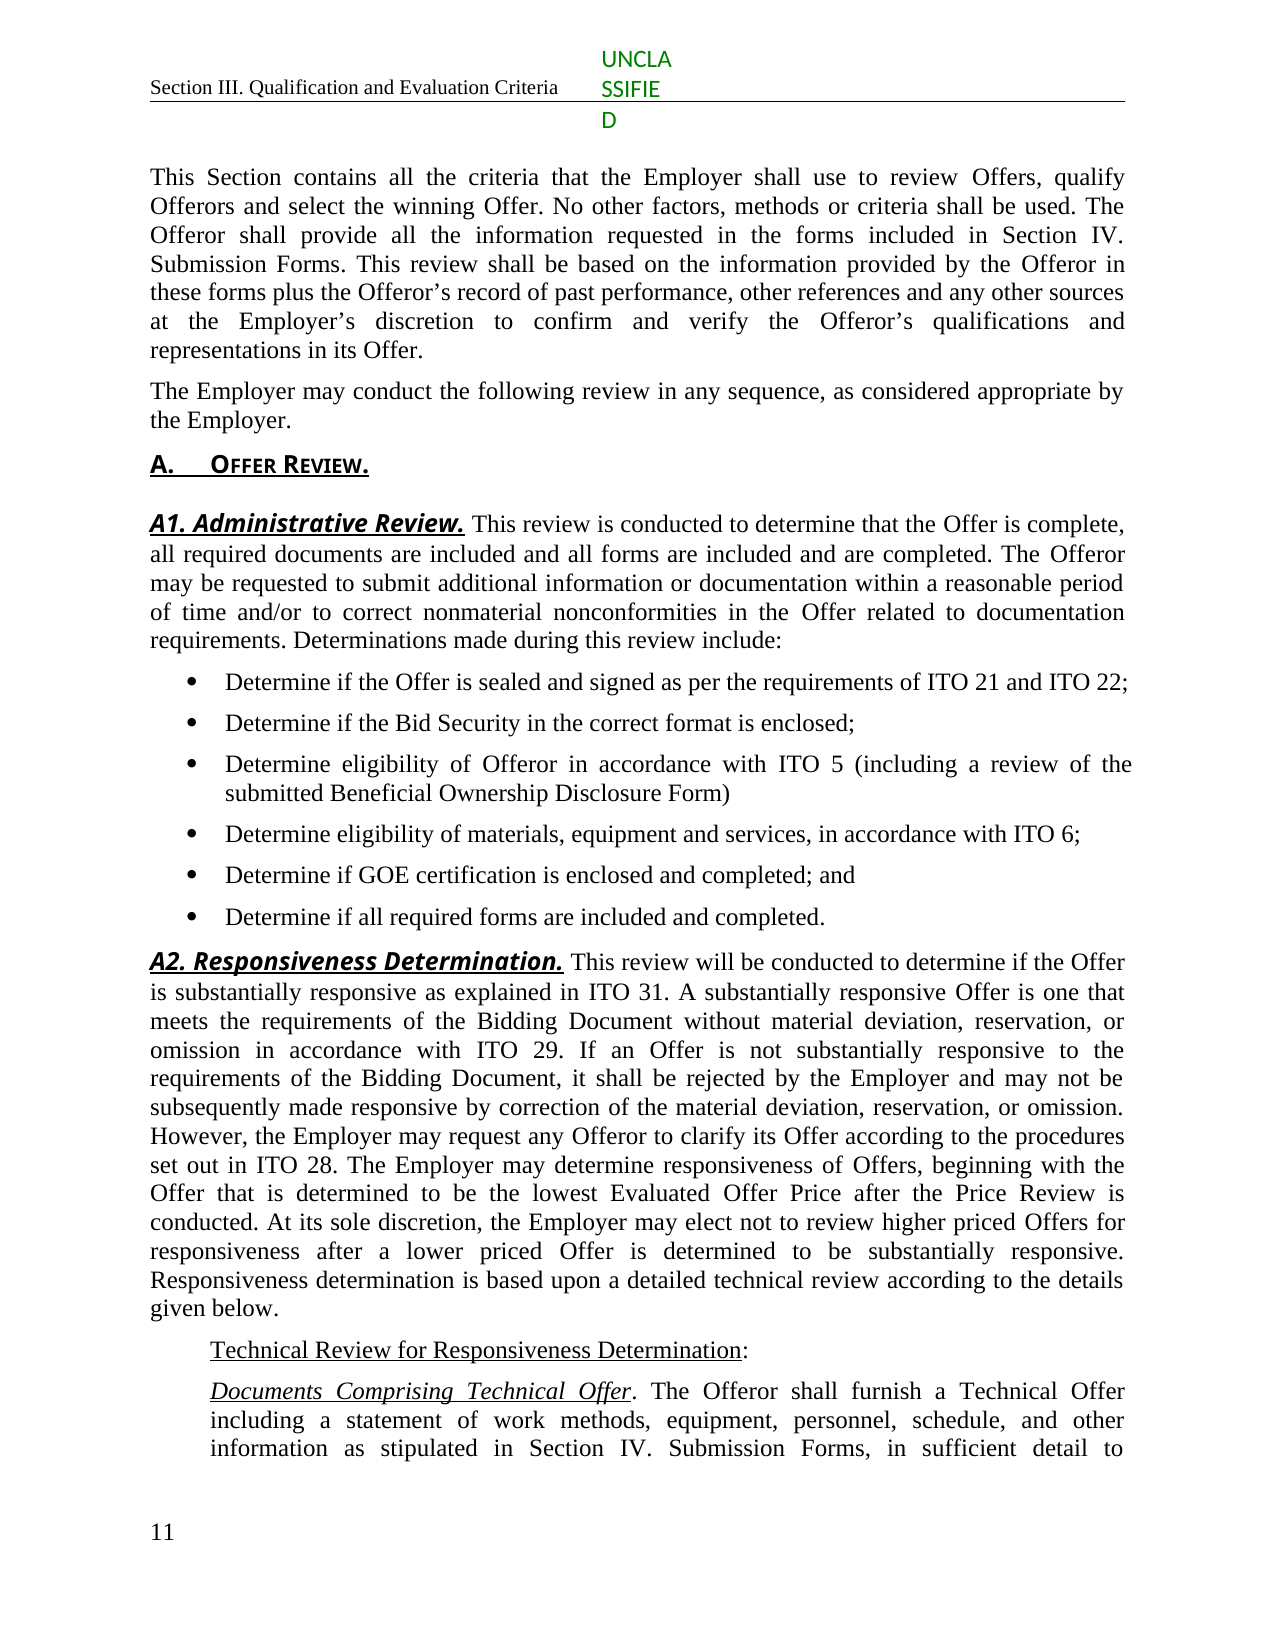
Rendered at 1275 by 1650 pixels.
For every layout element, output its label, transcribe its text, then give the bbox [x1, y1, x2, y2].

text A2. Responsiveness Determination. This review will be conducted to determine if the Offer is substantially responsive as explained in ITO 31. A substantially responsive Offer is one that meets the requirements of the Bidding Document without material deviation, reservation, or omission in accordance with ITO 29. If an Offer is not substantially responsive to the requirements of the Bidding Document, it shall be rejected by the Employer and may not be subsequently made responsive by correction of the material deviation, reservation, or omission. However, the Employer may request any Offeror to clarify its Offer according to the procedures set out in ITO 28. The Employer may determine responsiveness of Offers, beginning with the Offer that is determined to be the lowest Evaluated Offer Price after the Price Review is conducted. At its sole discretion, the Employer may elect not to review higher priced Offers for responsiveness after a lower priced Offer is determined to be substantially responsive. Responsiveness determination is based upon a detailed technical review according to the details given below. [150, 943, 1125, 1322]
list Determine if the Offer is sealed and signed as per the requirements of ITO 21 and ITO 22; [187, 667, 1132, 696]
subtitle A. Offer Review. [150, 446, 1125, 480]
list Determine if GOE certification is enclosed and completed; and [187, 861, 1132, 889]
text The Employer may conduct the following review in any sequence, as considered appropriate by the Employer. [150, 376, 1125, 434]
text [210, 1376, 1125, 1462]
list Determine if the Bid Security in the correct format is enclosed; [187, 708, 1132, 737]
text A1. Administrative Review. This review is conducted to determine that the Offer is complete, all required documents are included and all forms are included and are completed. The Offeror may be requested to submit additional information or documentation within a reasonable period of time and/or to correct nonmaterial nonconformities in the Offer related to documentation requirements. Determinations made during this review include: [150, 505, 1125, 654]
text Technical Review for Responsiveness Determination: [210, 1335, 1125, 1363]
list Determine eligibility of Offeror in accordance with ITO 5 (including a review of the submitted Beneficial Ownership Disclosure Form) [187, 749, 1132, 807]
list Determine if all required forms are included and completed. [187, 902, 1132, 931]
text This Section contains all the criteria that the Employer shall use to review Offers, qualify Offerors and select the winning Offer. No other factors, methods or criteria shall be used. The Offeror shall provide all the information requested in the forms included in Section IV. Submission Forms. This review shall be based on the information provided by the Offeror in these forms plus the Offeror’s record of past performance, other references and any other sources at the Employer’s discretion to confirm and verify the Offeror’s qualifications and representations in its Offer. [150, 162, 1125, 364]
list Determine eligibility of materials, equipment and services, in accordance with ITO 6; [187, 819, 1132, 848]
